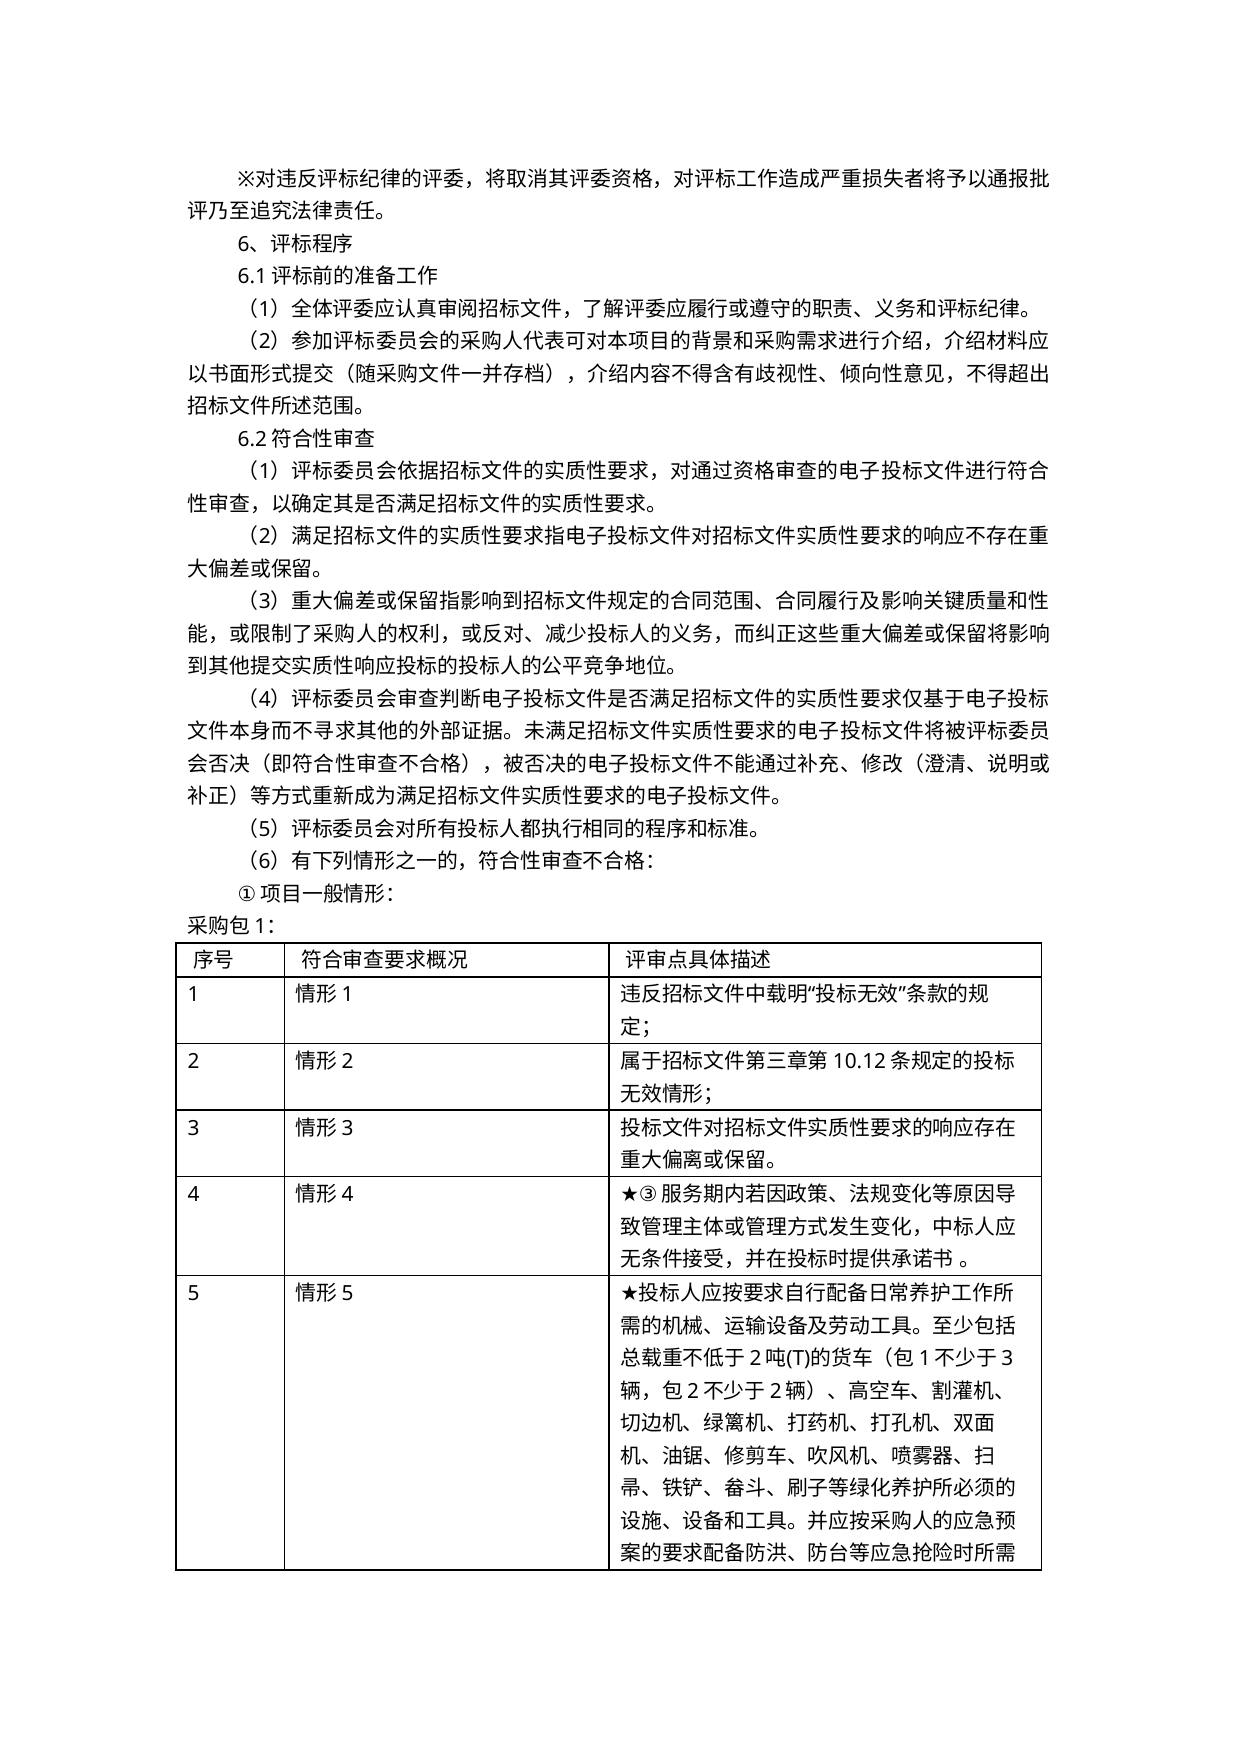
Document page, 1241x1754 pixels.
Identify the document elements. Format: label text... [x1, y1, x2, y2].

table_header 符合审查要求概况 [285, 944, 608, 976]
text ※对违反评标纪律的评委，将取消其评委资格，对评标工作造成严重损失者将予以通报批评乃至追究法律责任。 [187, 162, 1053, 227]
table_cell 情形4 [285, 1177, 608, 1275]
text （1）评标委员会依据招标文件的实质性要求，对通过资格审查的电子投标文件进行符合性审查，以确定其是否满足招标文件的实质性要求。 [187, 454, 1053, 519]
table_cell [610, 1276, 1041, 1569]
table_cell 投标文件对招标文件实质性要求的响应存在重大偏离或保留。 [610, 1111, 1041, 1176]
table_cell ★③服务期内若因政策、法规变化等原因导致管理主体或管理方式发生变化，中标人应无条件接受，并在投标时提供承诺书 。 [610, 1177, 1041, 1275]
table_cell 5 [177, 1276, 284, 1569]
text （3）重大偏差或保留指影响到招标文件规定的合同范围、合同履行及影响关键质量和性能，或限制了采购人的权利，或反对、减少投标人的义务，而纠正这些重大偏差或保留将影响到其他提交实质性响应投标的投标人的公平竞争地位。 [187, 584, 1053, 682]
text （6）有下列情形之一的，符合性审查不合格： [187, 844, 1053, 877]
text 6、评标程序 [187, 227, 1053, 259]
table_header 评审点具体描述 [610, 944, 1041, 976]
table_cell 情形5 [285, 1276, 608, 1569]
table_cell 情形1 [285, 978, 608, 1043]
text 6.2符合性审查 [187, 422, 1053, 454]
text （2）参加评标委员会的采购人代表可对本项目的背景和采购需求进行介绍，介绍材料应以书面形式提交（随采购文件一并存档），介绍内容不得含有歧视性、倾向性意见，不得超出招标文件所述范围。 [187, 324, 1053, 422]
table_cell 情形2 [285, 1044, 608, 1109]
text ①项目一般情形： [187, 877, 1053, 909]
text 采购包1： [187, 909, 1053, 942]
text （4）评标委员会审查判断电子投标文件是否满足招标文件的实质性要求仅基于电子投标文件本身而不寻求其他的外部证据。未满足招标文件实质性要求的电子投标文件将被评标委员会否决（即符合性审查不合格），被否决的电子投标文件不能通过补充、修改（澄清、说明或补正）等方式重新成为满足招标文件实质性要求的电子投标文件。 [187, 682, 1053, 812]
text （1）全体评委应认真审阅招标文件，了解评委应履行或遵守的职责、义务和评标纪律。 [187, 292, 1053, 324]
table_cell 3 [177, 1111, 284, 1176]
table_cell 情形3 [285, 1111, 608, 1176]
text （2）满足招标文件的实质性要求指电子投标文件对招标文件实质性要求的响应不存在重大偏差或保留。 [187, 519, 1053, 584]
table_cell 2 [177, 1044, 284, 1109]
table_cell 1 [177, 978, 284, 1043]
text 6.1评标前的准备工作 [187, 259, 1053, 292]
table_cell 4 [177, 1177, 284, 1275]
table_header 序号 [177, 944, 284, 976]
table_cell 属于招标文件第三章第10.12条规定的投标无效情形； [610, 1044, 1041, 1109]
table_cell 违反招标文件中载明“投标无效”条款的规定； [610, 978, 1041, 1043]
text （5）评标委员会对所有投标人都执行相同的程序和标准。 [187, 812, 1053, 844]
